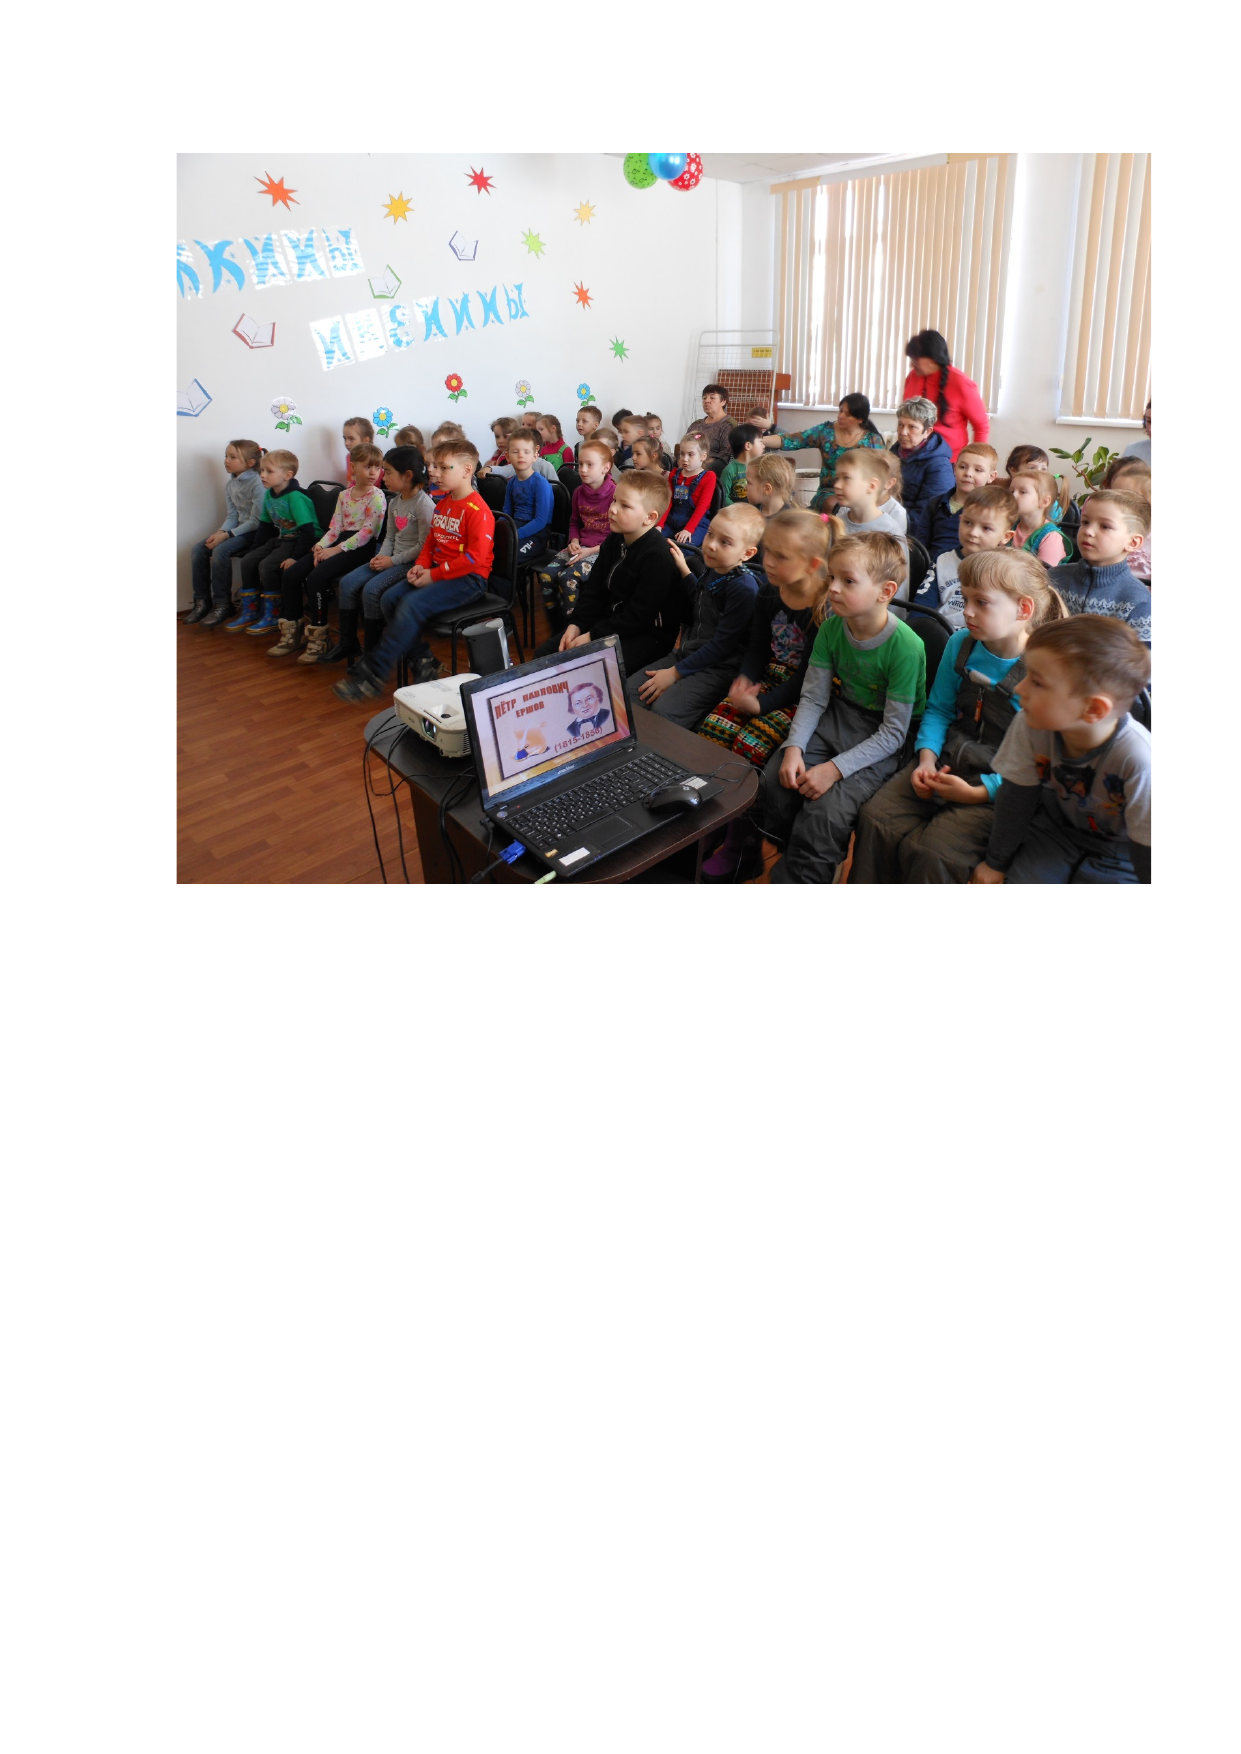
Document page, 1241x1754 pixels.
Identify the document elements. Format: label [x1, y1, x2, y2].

picture [176, 153, 1152, 884]
